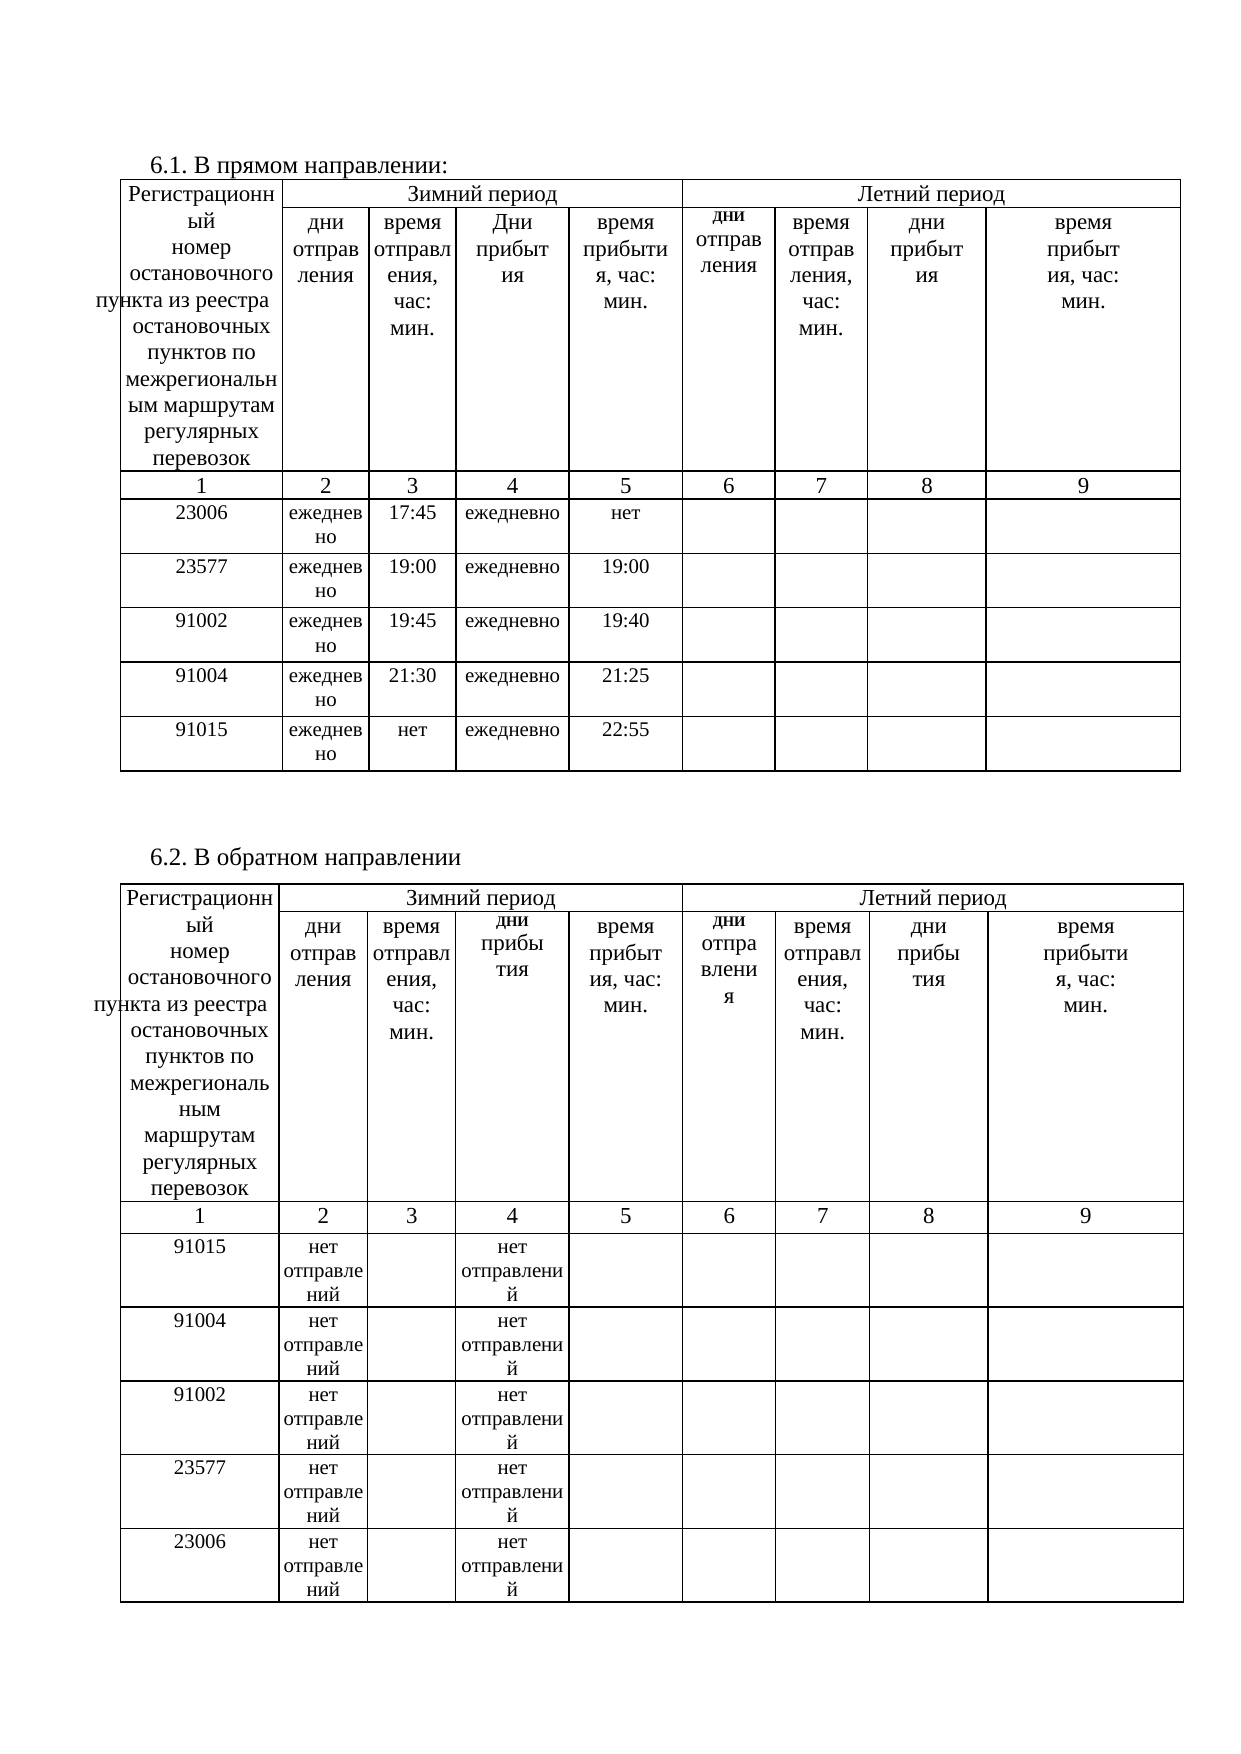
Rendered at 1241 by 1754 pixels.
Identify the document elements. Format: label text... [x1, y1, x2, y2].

table_cell время отправл ения, час: мин. [370, 208, 455, 470]
table_cell 19:00 [570, 554, 682, 607]
table_cell 19:40 [570, 608, 682, 661]
table_cell [987, 554, 1180, 607]
table_cell [987, 500, 1180, 552]
table_cell [683, 717, 774, 770]
table_cell [870, 1308, 987, 1380]
table_cell 91002 [121, 1382, 278, 1454]
table_cell [368, 1308, 455, 1380]
table_cell 91004 [121, 1308, 278, 1380]
table_cell [989, 1529, 1183, 1601]
table_cell [868, 663, 985, 716]
table_cell [776, 1234, 869, 1306]
table_cell ежедневно [283, 554, 368, 607]
table_cell [776, 1455, 869, 1527]
table_cell [570, 1308, 682, 1380]
table_cell время прибыт ия, час: мин. [987, 208, 1180, 470]
table_cell [989, 1234, 1183, 1306]
table_cell 91002 [121, 608, 282, 661]
table_cell [776, 500, 867, 552]
table_cell нет отправлений [280, 1529, 367, 1601]
table_cell 2 [280, 1202, 367, 1232]
table_cell [570, 1455, 682, 1527]
table_cell нет [370, 717, 455, 770]
table_cell ДНИ прибы тия [456, 912, 568, 1201]
table_cell ДНИ отправ ления [683, 208, 774, 470]
table_cell [987, 608, 1180, 661]
table_cell ежедневно [457, 717, 568, 770]
table_cell [683, 554, 774, 607]
table_cell [683, 1382, 775, 1454]
table_cell нет отправлений [280, 1455, 367, 1527]
table_cell ежедневно [457, 554, 568, 607]
table_cell нет отправлений [456, 1455, 568, 1527]
table_cell [776, 608, 867, 661]
table_cell [776, 1529, 869, 1601]
table_cell 8 [870, 1202, 987, 1232]
table_cell [683, 1455, 775, 1527]
table_cell 91015 [121, 717, 282, 770]
table_cell нет отправлений [456, 1529, 568, 1601]
table_cell 6 [683, 472, 774, 498]
table_cell дни прибы тия [870, 912, 987, 1201]
table_cell нет отправлений [456, 1234, 568, 1306]
table_cell [989, 1382, 1183, 1454]
table_cell [868, 608, 985, 661]
table_cell [868, 717, 985, 770]
table_cell время отправл ения, час: мин. [776, 912, 869, 1201]
table_cell 19:45 [370, 608, 455, 661]
table_cell 21:25 [570, 663, 682, 716]
table_cell 2 [283, 472, 368, 498]
table_cell время прибыти я, час: мин. [570, 208, 682, 470]
table_cell ежедневно [457, 663, 568, 716]
table_cell ежедневно [457, 608, 568, 661]
table_cell время прибыт ия, час: мин. [570, 912, 682, 1201]
table_cell нет [570, 500, 682, 552]
table_cell дни отправ ления [283, 208, 368, 470]
table_cell 4 [457, 472, 568, 498]
table_cell [776, 717, 867, 770]
table_cell [683, 500, 774, 552]
table_cell [776, 1308, 869, 1380]
table_cell [987, 717, 1180, 770]
table_cell [776, 554, 867, 607]
table_cell 21:30 [370, 663, 455, 716]
table_header Летний период [683, 885, 1183, 911]
table_cell время прибыти я, час: мин. [989, 912, 1183, 1201]
table_cell [683, 1529, 775, 1601]
table_cell Дни прибыт ия [457, 208, 568, 470]
table_cell дни прибыт ия [868, 208, 985, 470]
table_cell 19:00 [370, 554, 455, 607]
table_cell 8 [868, 472, 985, 498]
table_cell нет отправлений [456, 1308, 568, 1380]
table_cell дни отправ ления [280, 912, 367, 1201]
table_cell 9 [989, 1202, 1183, 1232]
table_cell время отправл ения, час: мин. [368, 912, 455, 1201]
table_cell 23006 [121, 1529, 278, 1601]
table_cell 1 [121, 1202, 278, 1232]
table_cell [987, 663, 1180, 716]
table_cell [989, 1455, 1183, 1527]
table_header Регистрационный номер остановочного пункта из реестра остановочных пунктов по межрегиональным маршрутам регулярных перевозок [121, 885, 278, 1201]
table_cell 7 [776, 472, 867, 498]
table_cell [368, 1382, 455, 1454]
table_cell 23577 [121, 1455, 278, 1527]
table_cell [868, 500, 985, 552]
table_cell [570, 1234, 682, 1306]
table_cell [683, 1308, 775, 1380]
table_cell [989, 1308, 1183, 1380]
table_cell [368, 1234, 455, 1306]
table_cell [776, 663, 867, 716]
table_header Летний период [683, 180, 1180, 207]
table_cell 23577 [121, 554, 282, 607]
table_cell 3 [368, 1202, 455, 1232]
table_header Зимний период [283, 180, 682, 207]
table_cell [870, 1234, 987, 1306]
table_cell 17:45 [370, 500, 455, 552]
table_cell ДНИ отпра влени я [683, 912, 775, 1201]
table_cell ежедневно [283, 717, 368, 770]
table_cell ежедневно [283, 608, 368, 661]
table_cell 3 [370, 472, 455, 498]
table_cell 91004 [121, 663, 282, 716]
table_header Регистрационный номер остановочного пункта из реестра остановочных пунктов по межрегиональным маршрутам регулярных перевозок [121, 180, 282, 470]
table_cell [368, 1455, 455, 1527]
table_cell 23006 [121, 500, 282, 552]
table_cell 5 [570, 472, 682, 498]
table_cell [368, 1529, 455, 1601]
table_cell нет отправлений [280, 1382, 367, 1454]
table_cell 9 [987, 472, 1180, 498]
table_cell 22:55 [570, 717, 682, 770]
table_cell [570, 1382, 682, 1454]
table_header Зимний период [280, 885, 682, 911]
table_cell [776, 1382, 869, 1454]
table_cell нет отправлений [280, 1308, 367, 1380]
table_cell [870, 1455, 987, 1527]
table_cell нет отправлений [456, 1382, 568, 1454]
table_cell нет отправлений [280, 1234, 367, 1306]
table_cell ежедневно [457, 500, 568, 552]
table_cell [683, 663, 774, 716]
table_cell 5 [570, 1202, 682, 1232]
table_cell [870, 1529, 987, 1601]
table_cell 1 [121, 472, 282, 498]
table_cell [570, 1529, 682, 1601]
table_cell ежедневно [283, 500, 368, 552]
table_cell время отправ ления, час: мин. [776, 208, 867, 470]
table_cell ежедневно [283, 663, 368, 716]
table_cell 6 [683, 1202, 775, 1232]
table_cell 4 [456, 1202, 568, 1232]
table_cell [683, 608, 774, 661]
text 6.1. В прямом направлении: [150, 150, 1090, 179]
table_cell [683, 1234, 775, 1306]
table_cell [868, 554, 985, 607]
text 6.2. В обратном направлении [150, 842, 1090, 870]
table_cell 7 [776, 1202, 869, 1232]
table_cell 91015 [121, 1234, 278, 1306]
table_cell [870, 1382, 987, 1454]
